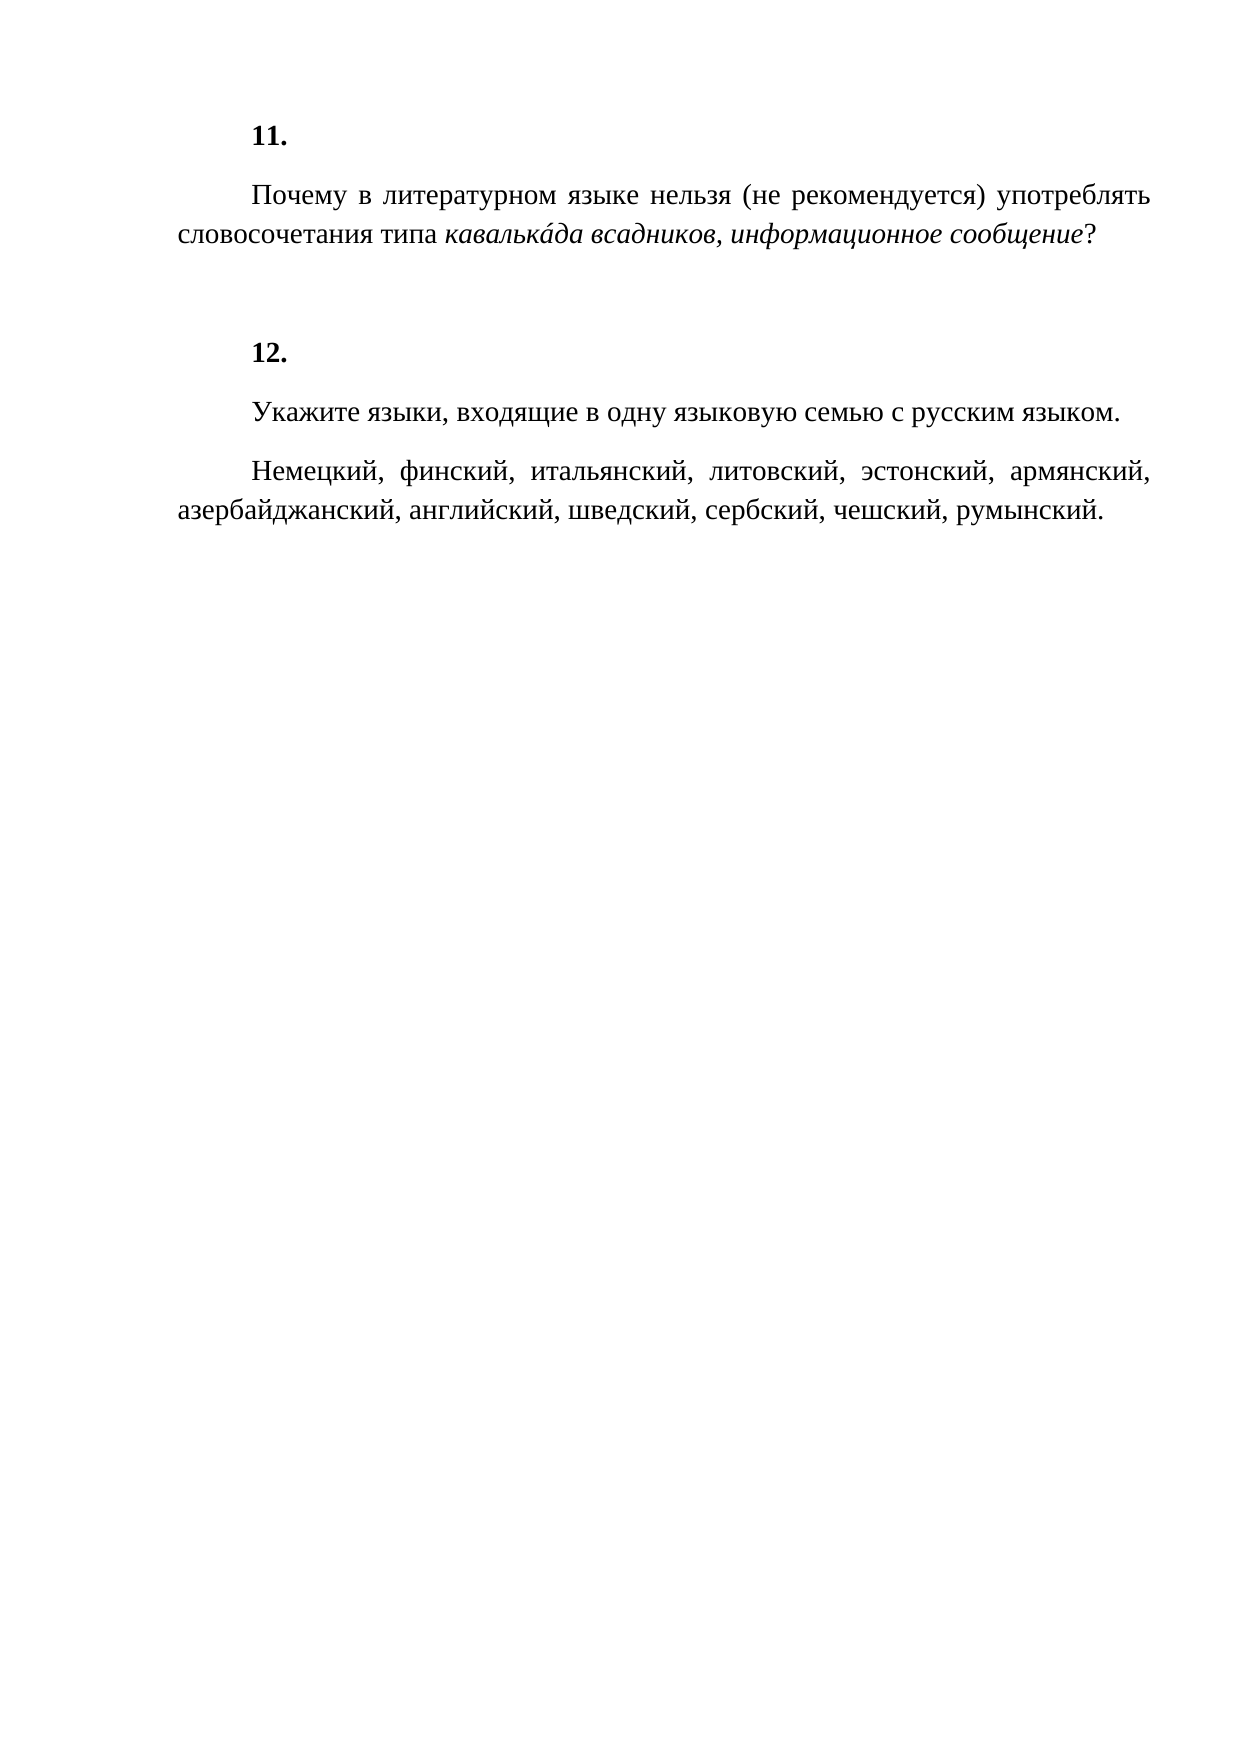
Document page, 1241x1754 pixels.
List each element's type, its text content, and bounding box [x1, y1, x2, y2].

text Немецкий, финский, итальянский, литовский, эстонский, армянский, азербайджанский, английский, шведский, сербский, чешский, румынский. [177, 453, 1152, 526]
text Почему в литературном языке нельзя (не рекомендуется) употреблять словосочетания типа кавалькáда всадников, информационное сообщение? [177, 177, 1152, 249]
text Укажите языки, входящие в одну языковую семью с русским языком. [177, 394, 1152, 428]
text 11. [177, 118, 1152, 152]
text 12. [177, 335, 1152, 368]
